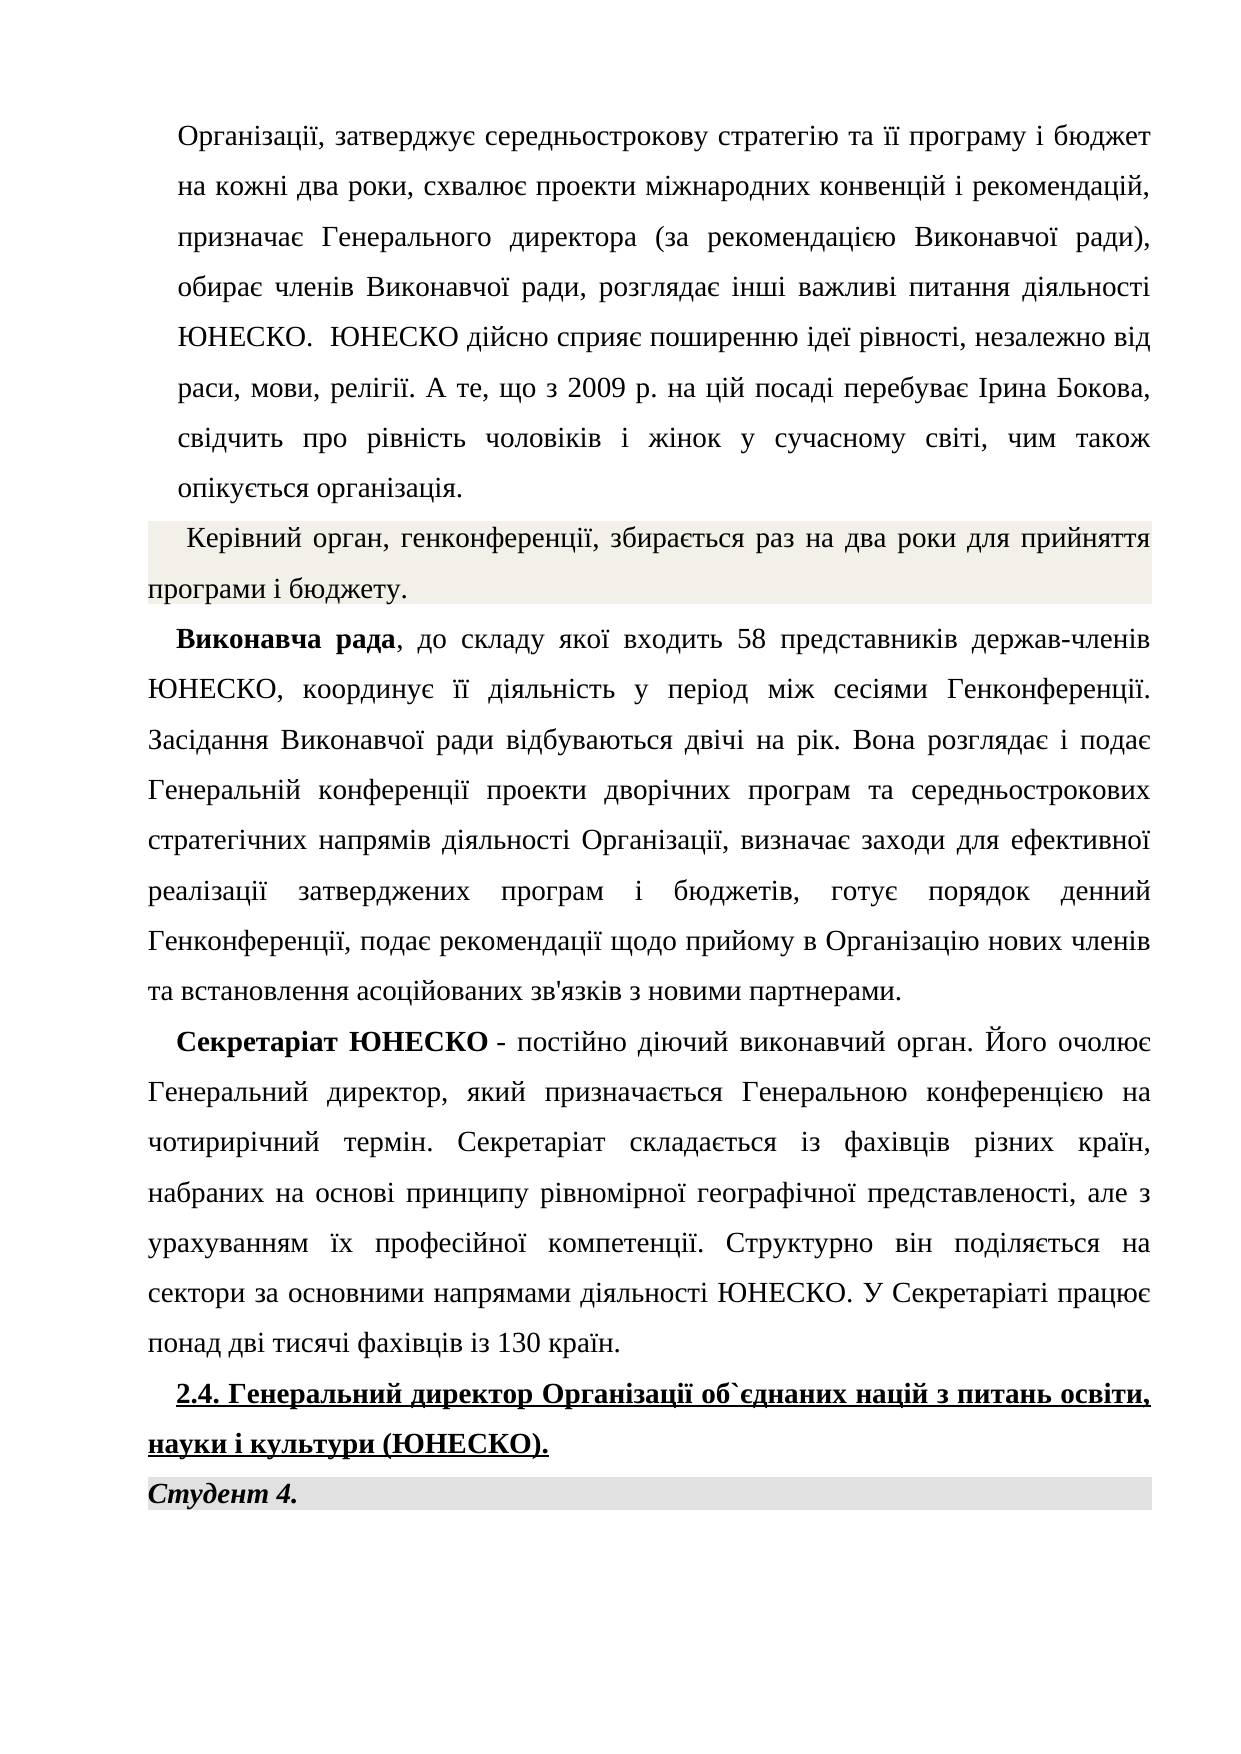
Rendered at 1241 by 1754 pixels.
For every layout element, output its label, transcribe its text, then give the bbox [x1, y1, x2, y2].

text Студент 4. [148, 1477, 1152, 1510]
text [177, 118, 1152, 504]
text 2.4. Генеральний директор Організації об`єднаних націй з питань освіти, науки і культури (ЮНЕСКО). [148, 1376, 1152, 1460]
text Секретаріат ЮНЕСКО - постійно діючий виконавчий орган. Його очолює Генеральний директор, який призначається Генеральною конференцією на чотирирічний термін. Секретаріат складається із фахівців різних країн, набраних на основі принципу рівномірної географічної представленості, але з урахуванням їх професійної компетенції. Структурно він поділяється на сектори за основними напрямами діяльності ЮНЕСКО. У Секретаріаті працює понад дві тисячі фахівців із 130 країн. [148, 1024, 1152, 1359]
text Керівний орган, генконференції, збирається раз на два роки для прийняття програми і бюджету. [148, 521, 1152, 604]
text Виконавча рада, до складу якої входить 58 представників держав-членiв ЮНЕСКО, координує її діяльність у період між сесіями Генконференцiї. Засідання Виконавчої ради відбуваються двічі на рік. Вона розглядає i подає Генеральній конференції проекти дворічних програм та середньострокових стратегічних напрямів діяльності Організації, визначає заходи для ефективної реалізації затверджених програм i бюджетів, готує порядок денний Генконференцiї, подає рекомендації щодо прийому в Організацію нових членів та встановлення асоційованих зв'язків з новими партнерами. [148, 621, 1152, 1007]
